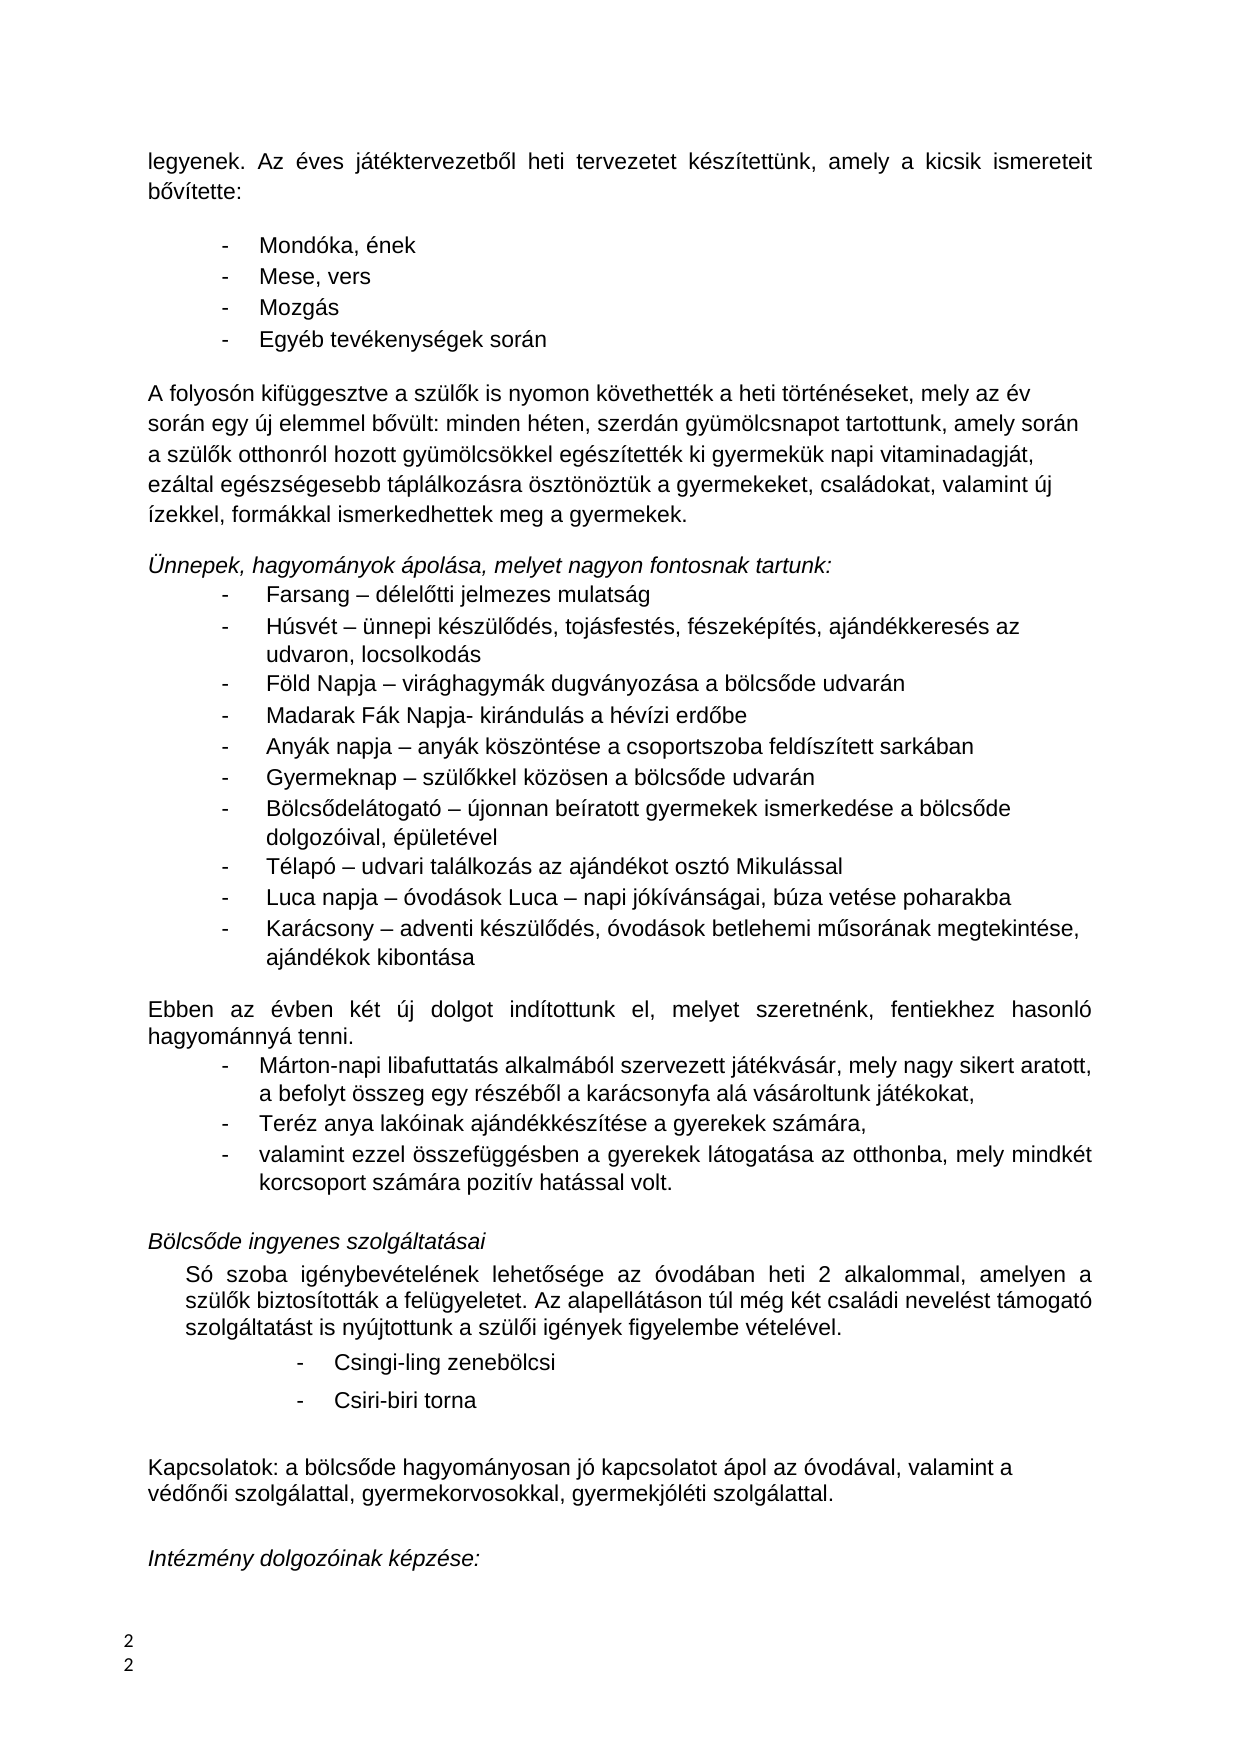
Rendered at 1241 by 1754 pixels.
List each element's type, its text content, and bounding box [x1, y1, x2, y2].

list Egyéb tevékenységek során [221, 323, 1093, 354]
list Télapó – udvari találkozás az ajándékot osztó Mikulással [221, 850, 1093, 881]
list Anyák napja – anyák köszöntése a csoportszoba feldíszített sarkában [221, 730, 1093, 761]
list Madarak Fák Napja- kirándulás a hévízi erdőbe [221, 698, 1093, 730]
text Só szoba igénybevételének lehetősége az óvodában heti 2 alkalommal, amelyen a szülők biztosították a felügyeletet. Az alapellátáson túl még két családi nevelést támogató szolgáltatást is nyújtottunk a szülői igények figyelembe vételével. [185, 1261, 1093, 1340]
text Intézmény dolgozóinak képzése: [148, 1545, 1093, 1572]
list Csiri-biri torna [296, 1383, 1093, 1415]
list Mese, vers [221, 260, 1093, 291]
list Bölcsődelátogató – újonnan beíratott gyermekek ismerkedése a bölcsőde dolgozóival, épületével [221, 792, 1093, 850]
text Ebben az évben két új dolgot indítottunk el, melyet szeretnénk, fentiekhez hasonló hagyománnyá tenni. [148, 996, 1093, 1049]
list Mozgás [221, 291, 1093, 323]
list Gyermeknap – szülőkkel közösen a bölcsőde udvarán [221, 761, 1093, 792]
list Karácsony – adventi készülődés, óvodások betlehemi műsorának megtekintése, ajándékok kibontása [221, 912, 1093, 970]
list Márton-napi libafuttatás alkalmából szervezett játékvásár, mely nagy sikert aratott, a befolyt összeg egy részéből a karácsonyfa alá vásároltunk játékokat, [221, 1049, 1093, 1107]
text Ünnepek, hagyományok ápolása, melyet nagyon fontosnak tartunk: [148, 552, 1093, 578]
list Mondóka, ének [221, 229, 1093, 260]
text Bölcsőde ingyenes szolgáltatásai [148, 1228, 1093, 1254]
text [148, 148, 1093, 204]
list Farsang – délelőtti jelmezes mulatság [221, 578, 1093, 610]
list Luca napja – óvodások Luca – napi jókívánságai, búza vetése poharakba [221, 881, 1093, 912]
list Teréz anya lakóinak ajándékkészítése a gyerekek számára, [221, 1107, 1093, 1138]
list Húsvét – ünnepi készülődés, tojásfestés, fészeképítés, ajándékkeresés az udvaron, locsolkodás [221, 610, 1093, 667]
list Föld Napja – virághagymák dugványozása a bölcsőde udvarán [221, 667, 1093, 698]
list Csingi-ling zenebölcsi [296, 1346, 1093, 1377]
list valamint ezzel összefüggésben a gyerekek látogatása az otthonba, mely mindkét korcsoport számára pozitív hatással volt. [221, 1138, 1093, 1196]
text Kapcsolatok: a bölcsőde hagyományosan jó kapcsolatot ápol az óvodával, valamint a védőnői szolgálattal, gyermekorvosokkal, gyermekjóléti szolgálattal. [148, 1454, 1093, 1506]
text A folyosón kifüggesztve a szülők is nyomon követhették a heti történéseket, mely az év során egy új elemmel bővült: minden héten, szerdán gyümölcsnapot tartottunk, amely során a szülők otthonról hozott gyümölcsökkel egészítették ki gyermekük napi vitaminadagját, ezáltal egészségesebb táplálkozásra ösztönöztük a gyermekeket, családokat, valamint új ízekkel, formákkal ismerkedhettek meg a gyermekek. [148, 380, 1093, 527]
